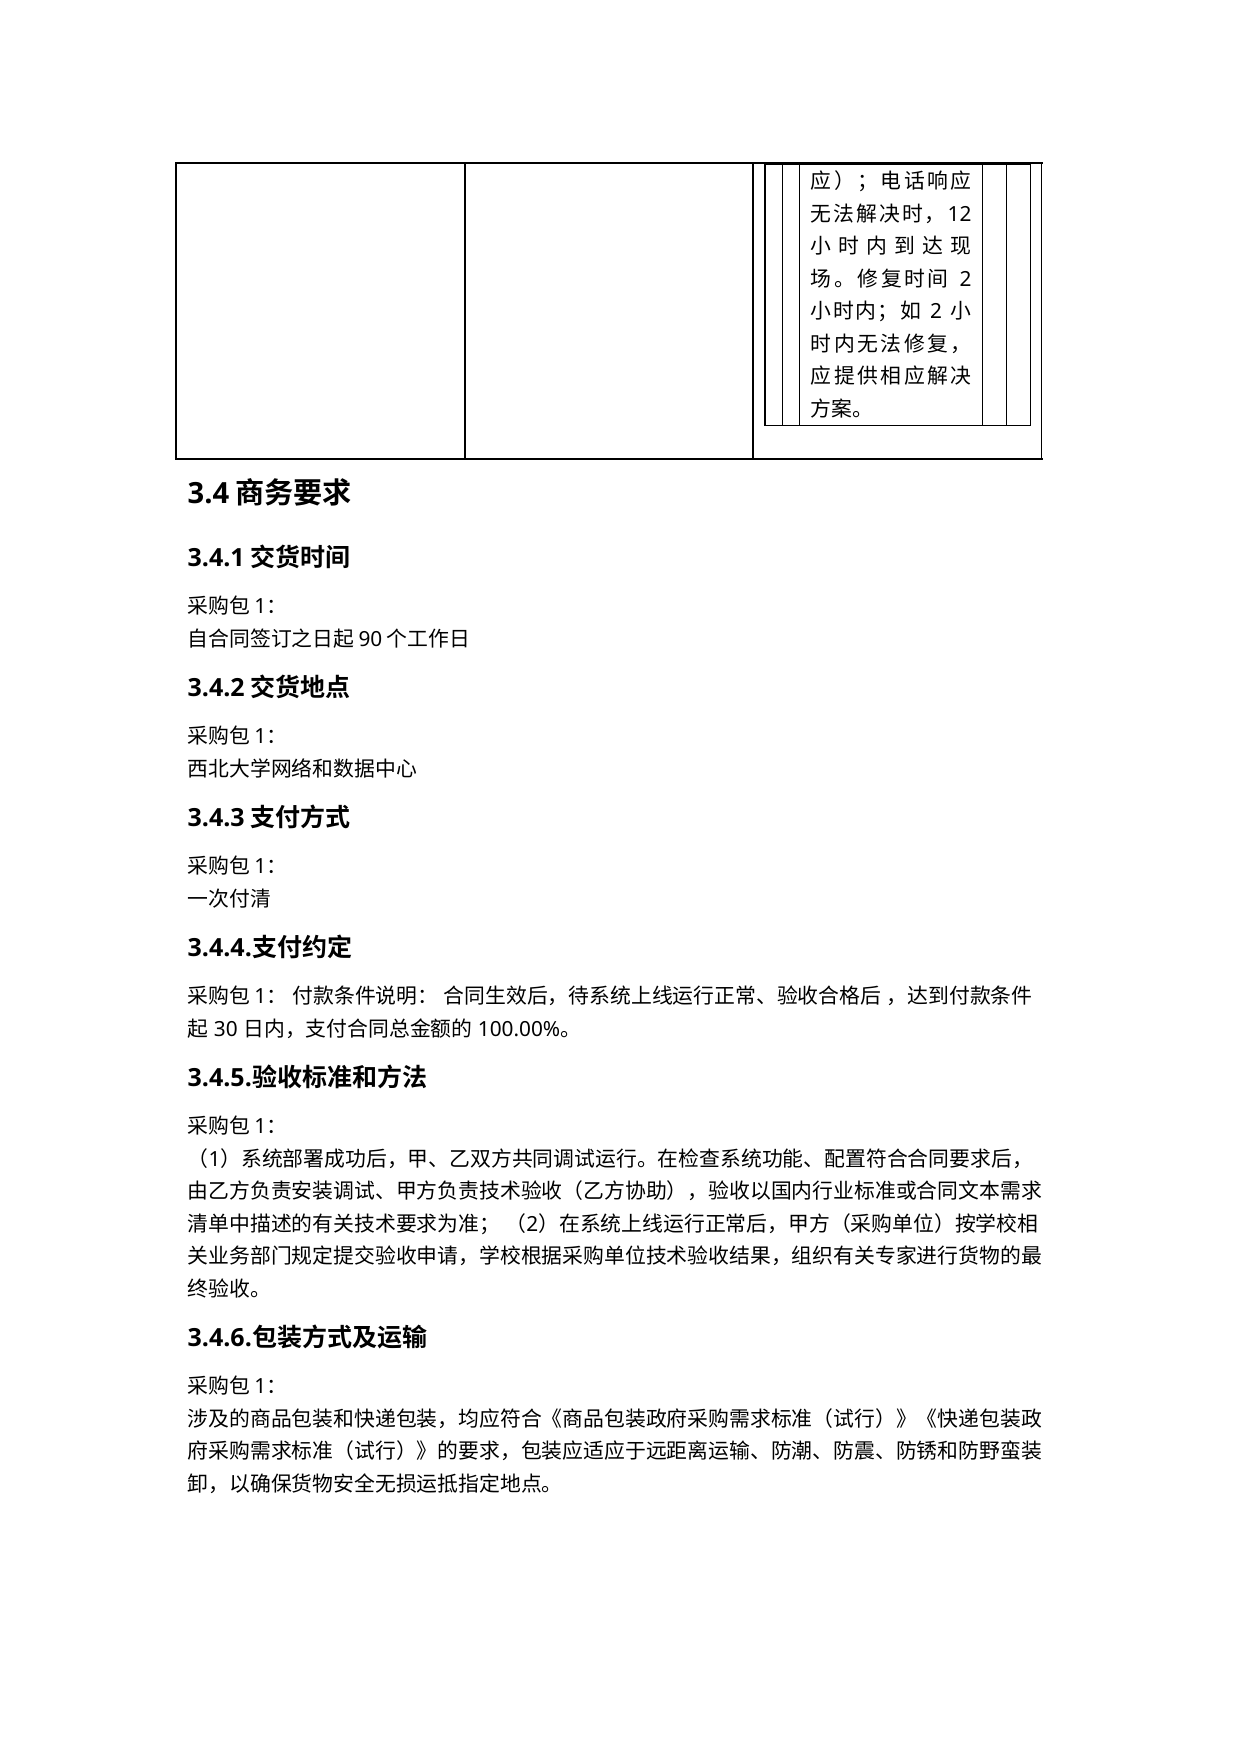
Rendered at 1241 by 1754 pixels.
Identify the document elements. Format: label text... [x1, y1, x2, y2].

text 西北大学网络和数据中心 [187, 752, 1053, 785]
text 3.4.2交货地点 [187, 655, 1053, 720]
text 3.4.6.包装方式及运输 [187, 1305, 1053, 1370]
text 3.4.5.验收标准和方法 [187, 1045, 1053, 1110]
text 采购包1： [187, 850, 1053, 882]
text 采购包1： [187, 1370, 1053, 1402]
text 采购包1： 付款条件说明： 合同生效后，待系统上线运行正常、验收合格后 ，达到付款条件起 30 日内，支付合同总金额的 100.00%。 [187, 980, 1053, 1045]
text 3.4.3支付方式 [187, 785, 1053, 850]
text 3.4商务要求 [187, 460, 1053, 525]
table_cell [466, 164, 752, 458]
table_cell 1 [177, 164, 464, 458]
text 采购包1： [187, 1110, 1053, 1142]
text 采购包1： [187, 590, 1053, 622]
text 自合同签订之日起90个工作日 [187, 622, 1053, 655]
text （1）系统部署成功后，甲、乙双方共同调试运行。在检查系统功能、配置符合合同要求后，由乙方负责安装调试、甲方负责技术验收（乙方协助），验收以国内行业标准或合同文本需求清单中描述的有关技术要求为准； （2）在系统上线运行正常后，甲方（采购单位）按学校相关业务部门规定提交验收申请，学校根据采购单位技术验收结果，组织有关专家进行货物的最终验收。 [187, 1142, 1053, 1305]
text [187, 1402, 1053, 1500]
table_cell [754, 164, 1041, 458]
text 一次付清 [187, 882, 1053, 915]
text 3.4.1交货时间 [187, 525, 1053, 590]
text 采购包1： [187, 720, 1053, 752]
text 3.4.4.支付约定 [187, 915, 1053, 980]
